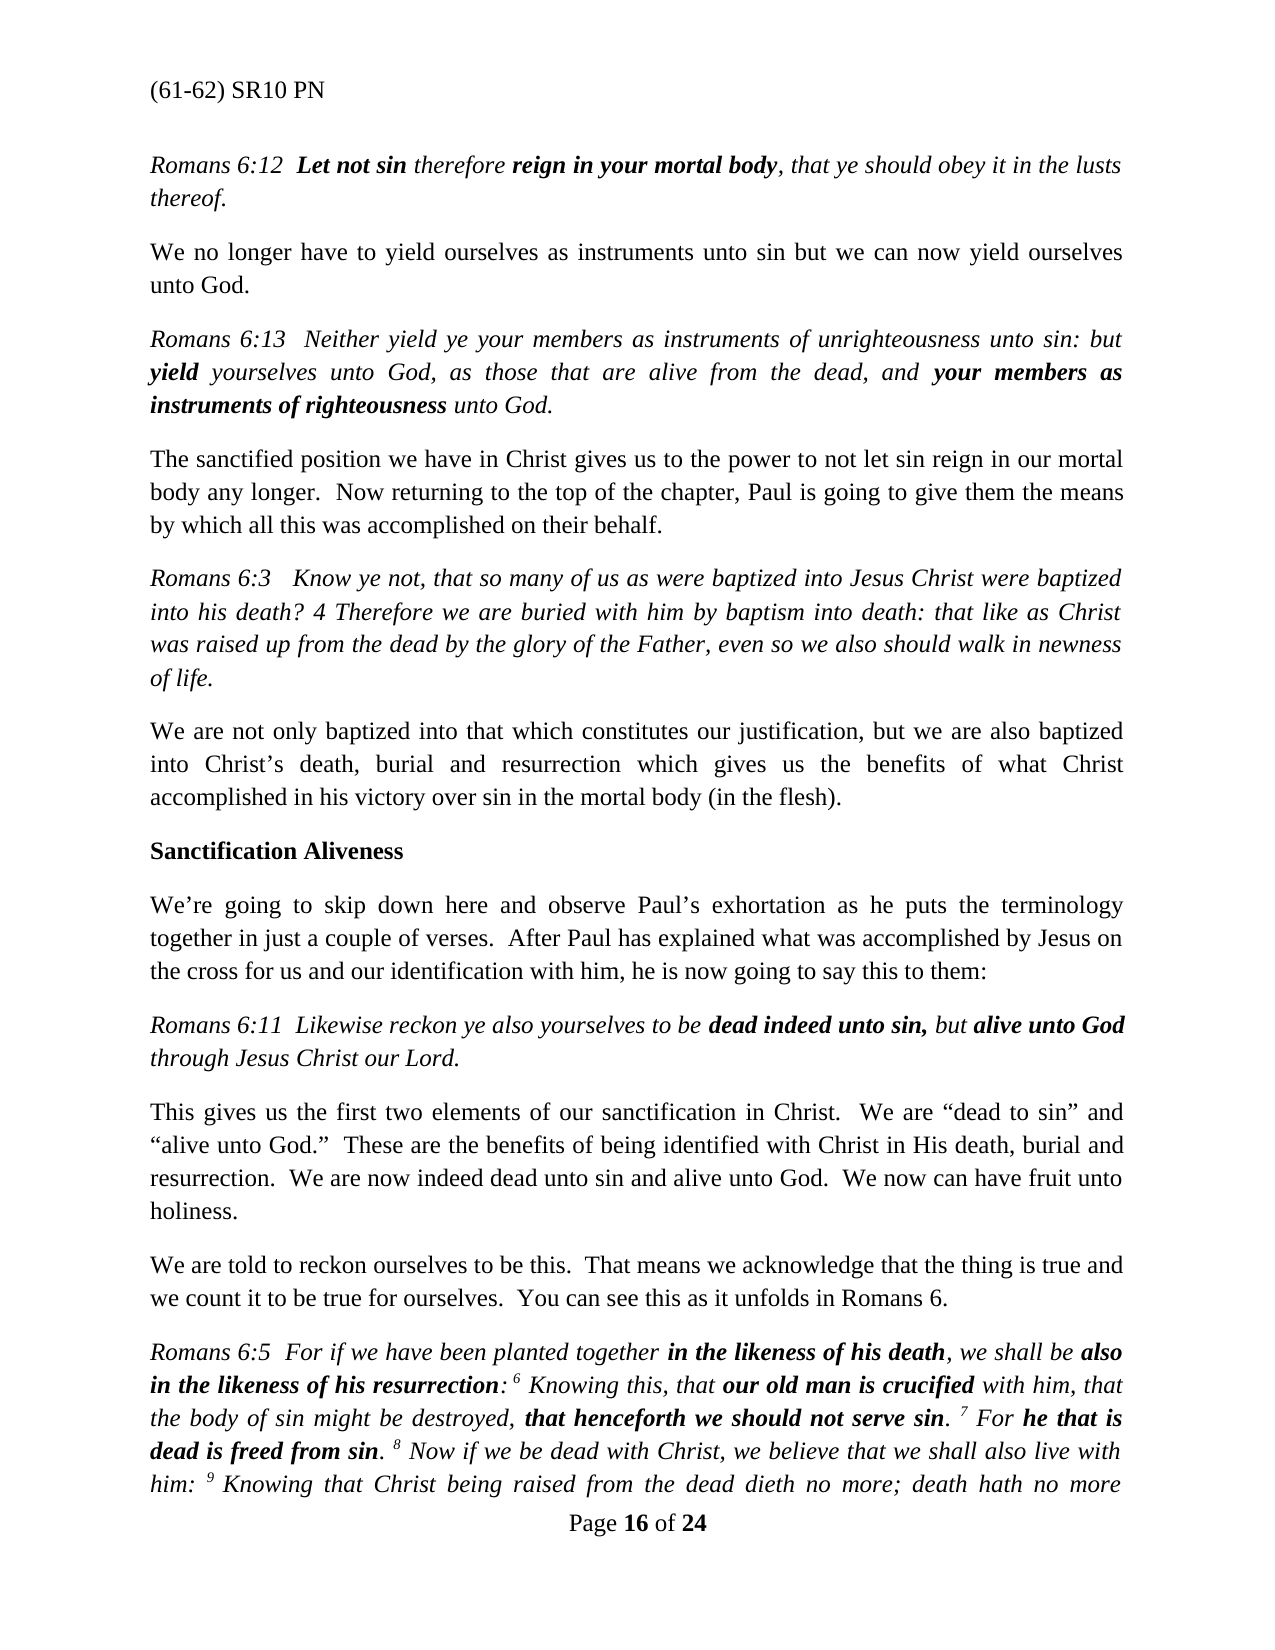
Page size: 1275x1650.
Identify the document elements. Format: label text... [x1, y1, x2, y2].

text We’re going to skip down here and observe Paul’s exhortation as he puts the terminology together in just a couple of verses. After Paul has explained what was accomplished by Jesus on the cross for us and our identification with him, he is now going to say this to them: [150, 890, 1125, 985]
text Romans 6:3 Know ye not, that so many of us as were baptized into Jesus Christ were baptized into his death? 4 Therefore we are buried with him by baptism into death: that like as Christ was raised up from the dead by the glory of the Father, even so we also should walk in newness of life. [150, 563, 1125, 691]
text This gives us the first two elements of our sanctification in Christ. We are “dead to sin” and “alive unto God.” These are the benefits of being identified with Christ in His death, burial and resurrection. We are now indeed dead unto sin and alive unto God. We now can have fruit unto holiness. [150, 1097, 1125, 1225]
text We are not only baptized into that which constitutes our justification, but we are also baptized into Christ’s death, burial and resurrection which gives us the benefits of what Christ accomplished in his victory over sin in the mortal body (in the flesh). [150, 716, 1125, 811]
text We are told to reckon ourselves to be this. That means we acknowledge that the thing is true and we count it to be true for ourselves. You can see this as it unfolds in Romans 6. [150, 1250, 1125, 1312]
text Sanctification Aliveness [150, 836, 1125, 865]
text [150, 1337, 1125, 1498]
text We no longer have to yield ourselves as instruments unto sin but we can now yield ourselves unto God. [150, 237, 1125, 299]
text Romans 6:12 Let not sin therefore reign in your mortal body, that ye should obey it in the lusts thereof. [150, 150, 1125, 212]
text Romans 6:11 Likewise reckon ye also yourselves to be dead indeed unto sin, but alive unto God through Jesus Christ our Lord. [150, 1010, 1125, 1072]
text Romans 6:13 Neither yield ye your members as instruments of unrighteousness unto sin: but yield yourselves unto God, as those that are alive from the dead, and your members as instruments of righteousness unto God. [150, 324, 1125, 418]
text The sanctified position we have in Christ gives us to the power to not let sin reign in our mortal body any longer. Now returning to the top of the chapter, Paul is going to give them the means by which all this was accomplished on their behalf. [150, 444, 1125, 538]
